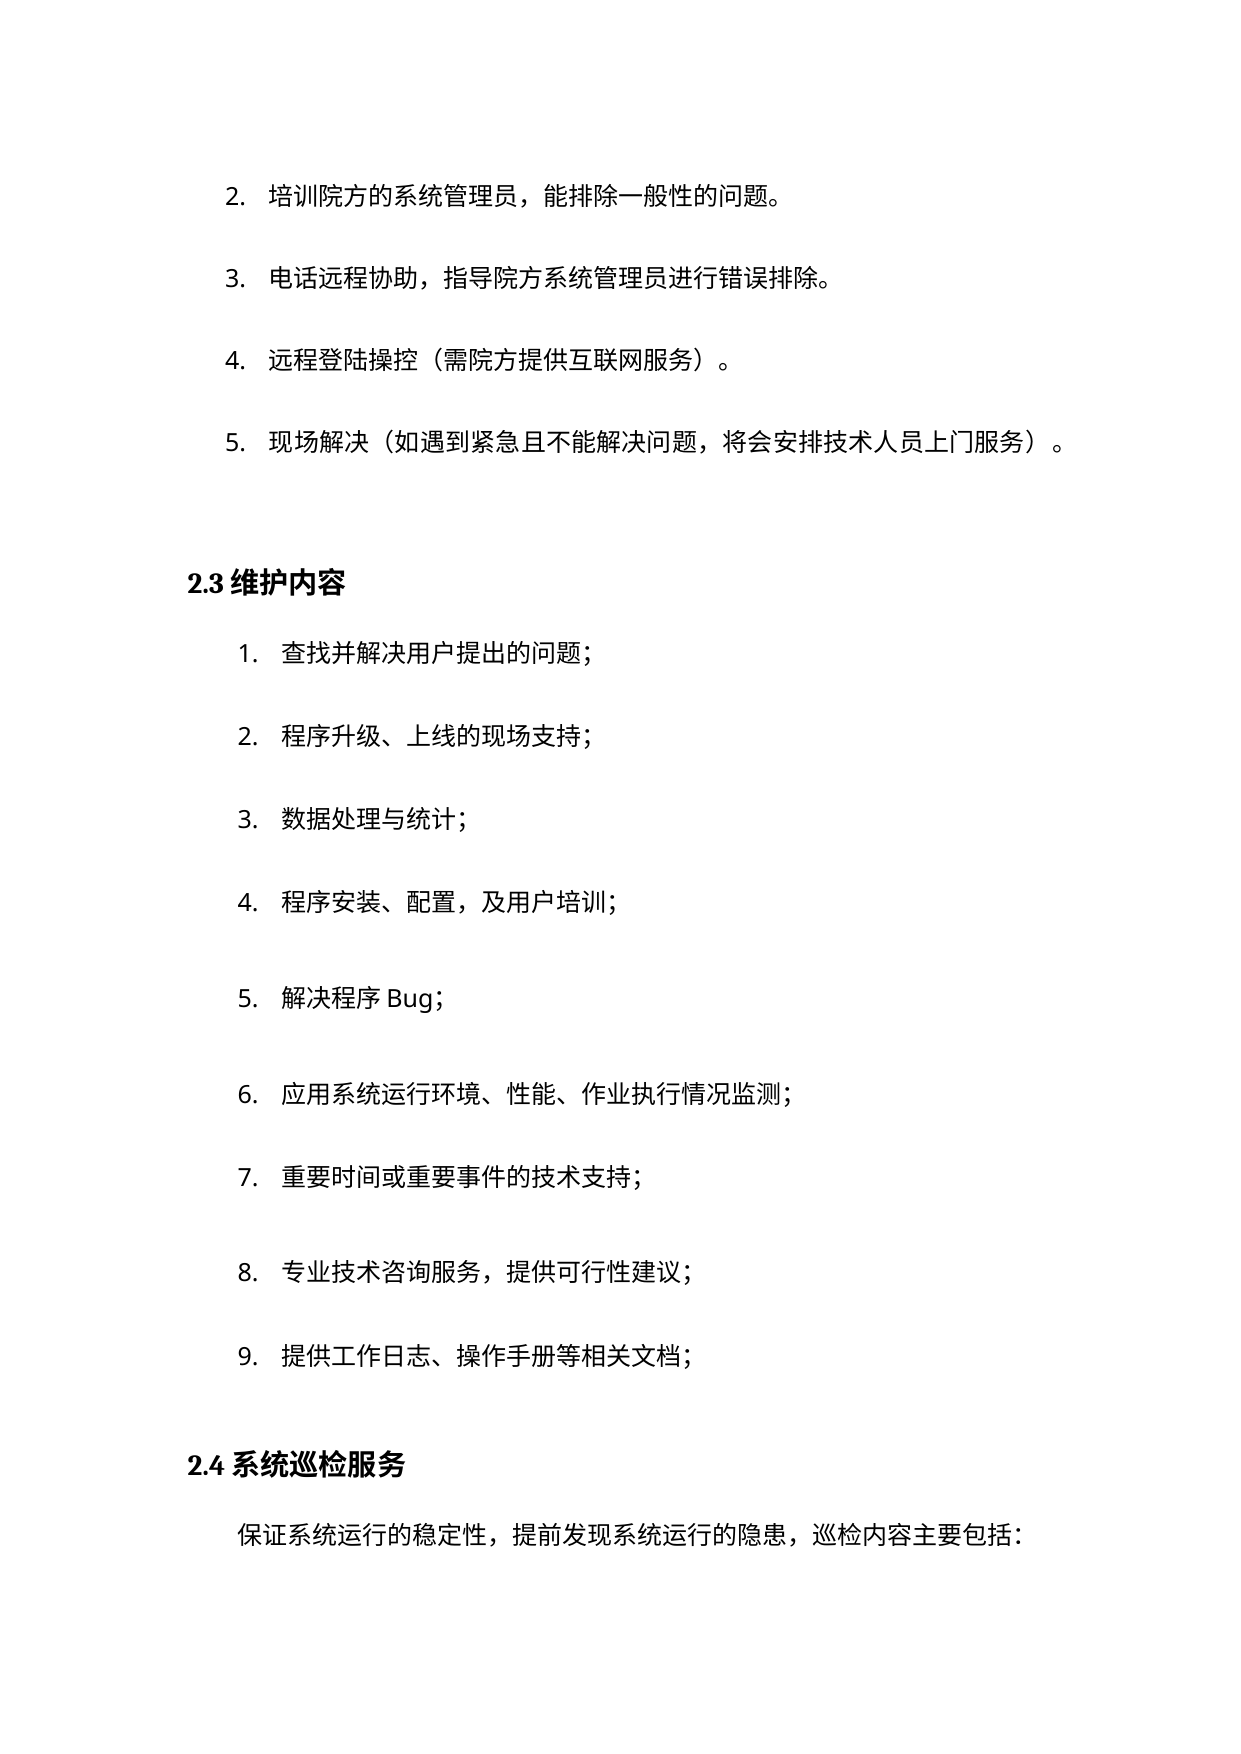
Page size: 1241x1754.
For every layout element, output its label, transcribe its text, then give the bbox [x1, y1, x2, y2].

list 查找并解决用户提出的问题； [237, 619, 1053, 684]
list 应用系统运行环境、性能、作业执行情况监测； [237, 1060, 1053, 1125]
list 程序安装、配置，及用户培训； [237, 868, 1053, 933]
list 专业技术咨询服务，提供可行性建议； [237, 1238, 1053, 1303]
subtitle 2.3维护内容 [187, 548, 1053, 613]
list 远程登陆操控（需院方提供互联网服务）。 [225, 326, 1053, 391]
list 重要时间或重要事件的技术支持； [237, 1143, 1053, 1208]
list 培训院方的系统管理员，能排除一般性的问题。 [225, 162, 1053, 227]
list 保证系统运行的稳定性，提前发现系统运行的隐患，巡检内容主要包括： [187, 1501, 1053, 1566]
list 程序升级、上线的现场支持； [237, 702, 1053, 767]
list 现场解决（如遇到紧急且不能解决问题，将会安排技术人员上门服务）。 [225, 408, 1053, 515]
subtitle 2.4系统巡检服务 [187, 1430, 1053, 1495]
list 电话远程协助，指导院方系统管理员进行错误排除。 [225, 244, 1053, 309]
list 提供工作日志、操作手册等相关文档； [237, 1322, 1053, 1387]
list 数据处理与统计； [237, 785, 1053, 850]
list 解决程序Bug； [237, 964, 1053, 1029]
